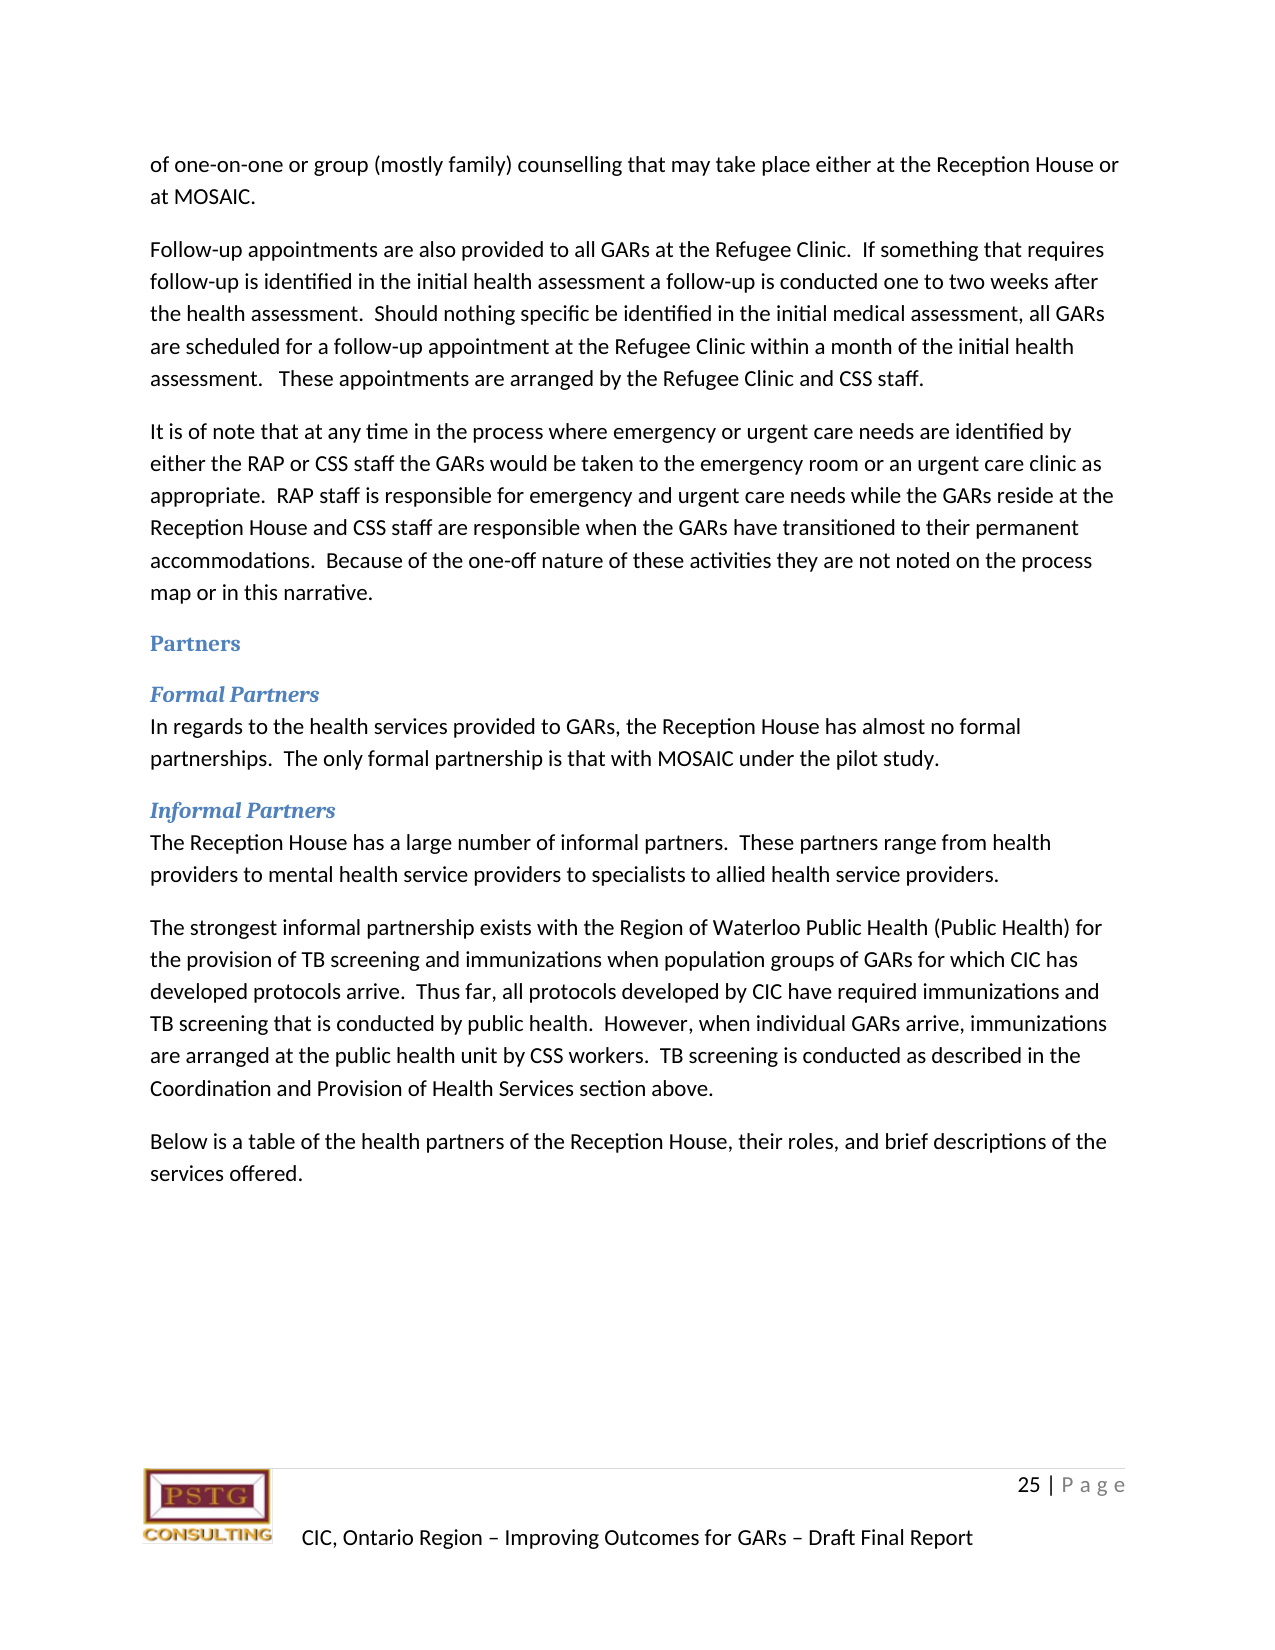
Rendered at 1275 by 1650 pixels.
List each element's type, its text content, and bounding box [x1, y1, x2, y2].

picture [142, 1468, 274, 1545]
text The strongest informal partnership exists with the Region of Waterloo Public Health (Public Health) for the provision of TB screening and immunizations when population groups of GARs for which CIC has developed protocols arrive. Thus far, all protocols developed by CIC have required immunizations and TB screening that is conducted by public health. However, when individual GARs arrive, immunizations are arranged at the public health unit by CSS workers. TB screening is conducted as described in the Coordination and Provision of Health Services section above. [150, 913, 1125, 1102]
text It is of note that at any time in the process where emergency or urgent care needs are identified by either the RAP or CSS staff the GARs would be taken to the emergency room or an urgent care clinic as appropriate. RAP staff is responsible for emergency and urgent care needs while the GARs reside at the Reception House and CSS staff are responsible when the GARs have transitioned to their permanent accommodations. Because of the one-off nature of these activities they are not noted on the process map or in this narrative. [150, 417, 1125, 606]
subtitle Formal Partners [150, 682, 1125, 708]
subtitle Informal Partners [150, 797, 1125, 824]
text Follow-up appointments are also provided to all GARs at the Refugee Clinic. If something that requires follow-up is identified in the initial health assessment a follow-up is conducted one to two weeks after the health assessment. Should nothing specific be identified in the initial medical assessment, all GARs are scheduled for a follow-up appointment at the Refugee Clinic within a month of the initial health assessment. These appointments are arranged by the Refugee Clinic and CSS staff. [150, 235, 1125, 392]
text Below is a table of the health partners of the Reception House, their roles, and brief descriptions of the services offered. [150, 1127, 1125, 1187]
subtitle Partners [150, 631, 1125, 657]
text In regards to the health services provided to GARs, the Reception House has almost no formal partnerships. The only formal partnership is that with MOSAIC under the pilot study. [150, 712, 1125, 772]
text The Reception House has a large number of informal partners. These partners range from health providers to mental health service providers to specialists to allied health service providers. [150, 828, 1125, 888]
